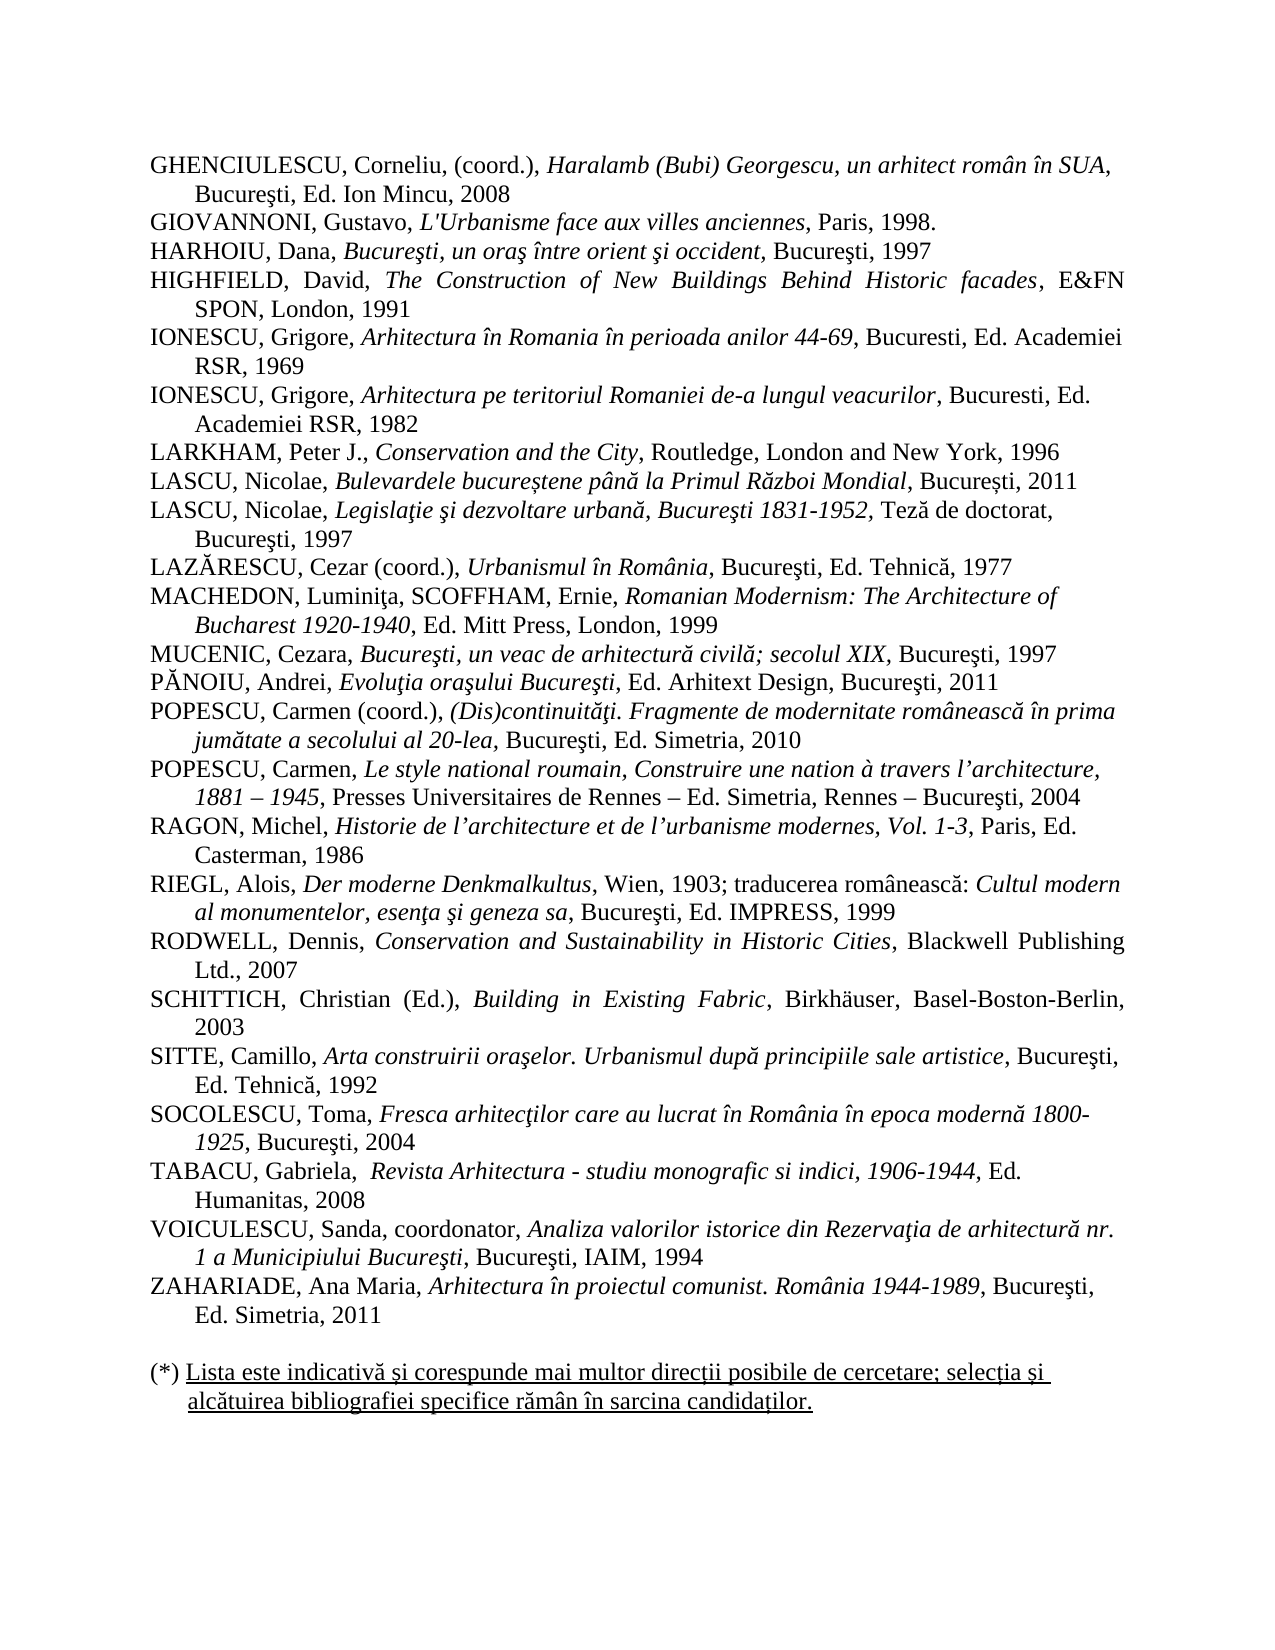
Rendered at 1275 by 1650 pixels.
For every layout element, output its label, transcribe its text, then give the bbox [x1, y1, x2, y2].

text HARHOIU, Dana, Bucureşti, un oraş între orient şi occident, Bucureşti, 1997 [150, 236, 1125, 265]
text TABACU, Gabriela, Revista Arhitectura - studiu monografic si indici, 1906-1944, Ed. Humanitas, 2008 [150, 1156, 1125, 1214]
text RODWELL, Dennis, Conservation and Sustainability in Historic Cities, Blackwell Publishing Ltd., 2007 [150, 926, 1125, 984]
text IONESCU, Grigore, Arhitectura pe teritoriul Romaniei de-a lungul veacurilor, Bucuresti, Ed. Academiei RSR, 1982 [150, 380, 1125, 437]
text GHENCIULESCU, Corneliu, (coord.), Haralamb (Bubi) Georgescu, un arhitect român în SUA, Bucureşti, Ed. Ion Mincu, 2008 [150, 150, 1125, 207]
text GIOVANNONI, Gustavo, L'Urbanisme face aux villes anciennes, Paris, 1998. [150, 207, 1125, 236]
text LARKHAM, Peter J., Conservation and the City, Routledge, and , 1996 [150, 437, 1125, 466]
text LAZĂRESCU, Cezar (coord.), Urbanismul în România, Bucureşti, Ed. Tehnică, 1977 [150, 552, 1125, 581]
text LASCU, Nicolae, Bulevardele bucureștene până la Primul Război Mondial, București, 2011 [150, 466, 1125, 495]
text RIEGL, Alois, Der moderne Denkmalkultus, Wien, 1903; traducerea românească: Cultul modern al monumentelor, esenţa şi geneza sa, Bucureşti, Ed. IMPRESS, 1999 [150, 869, 1125, 926]
text MUCENIC, Cezara, Bucureşti, un veac de arhitectură civilă; secolul XIX, Bucureşti, 1997 [150, 639, 1125, 667]
text IONESCU, Grigore, Arhitectura în Romania în perioada anilor 44-69, Bucuresti, Ed. Academiei RSR, 1969 [150, 322, 1125, 380]
text HIGHFIELD, David, The Construction of New Buildings Behind Historic facades, E&FN SPON, London, 1991 [150, 265, 1125, 322]
text RAGON, Michel, Historie de l’architecture et de l’urbanisme modernes, Vol. 1-3, Paris, Ed. Casterman, 1986 [150, 811, 1125, 869]
text PĂNOIU, Andrei, Evoluţia oraşului Bucureşti, Ed. Arhitext Design, Bucureşti, 2011 [150, 667, 1125, 696]
text SITTE, Camillo, Arta construirii oraşelor. Urbanismul după principiile sale artistice, Bucureşti, Ed. Tehnică, 1992 [150, 1041, 1125, 1099]
text MACHEDON, Luminiţa, SCOFFHAM, Ernie, Romanian Modernism: The Architecture of 1920-1940, Ed. Mitt Press, , 1999 [150, 581, 1125, 639]
text ZAHARIADE, Ana Maria, Arhitectura în proiectul comunist. România 1944-1989, Bucureşti, Ed. Simetria, 2011 [150, 1271, 1125, 1329]
text SOCOLESCU, Toma, Fresca arhitecţilor care au lucrat în România în epoca modernă 1800-1925, Bucureşti, 2004 [150, 1099, 1125, 1156]
text POPESCU, Carmen, Le style national roumain, Construire une nation à travers l’architecture, 1881 – 1945, Presses Universitaires de Rennes – Ed. Simetria, Rennes – Bucureşti, 2004 [150, 754, 1125, 811]
text (*) Lista este indicativă și corespunde mai multor direcții posibile de cercetare; selecția și alcătuirea bibliografiei specifice rămân în sarcina candidaților. [150, 1357, 1125, 1415]
text POPESCU, Carmen (coord.), (Dis)continuităţi. Fragmente de modernitate românească în prima jumătate a secolului al 20-lea, Bucureşti, Ed. Simetria, 2010 [150, 696, 1125, 754]
text LASCU, Nicolae, Legislaţie şi dezvoltare urbană, Bucureşti 1831-1952, Teză de doctorat, Bucureşti, 1997 [150, 495, 1125, 552]
text SCHITTICH, Christian (Ed.), Building in Existing Fabric, Birkhäuser, Basel-Boston-Berlin, 2003 [150, 984, 1125, 1041]
text VOICULESCU, Sanda, coordonator, Analiza valorilor istorice din Rezervaţia de arhitectură nr. 1 a Municipiului Bucureşti, Bucureşti, IAIM, 1994 [150, 1214, 1125, 1271]
